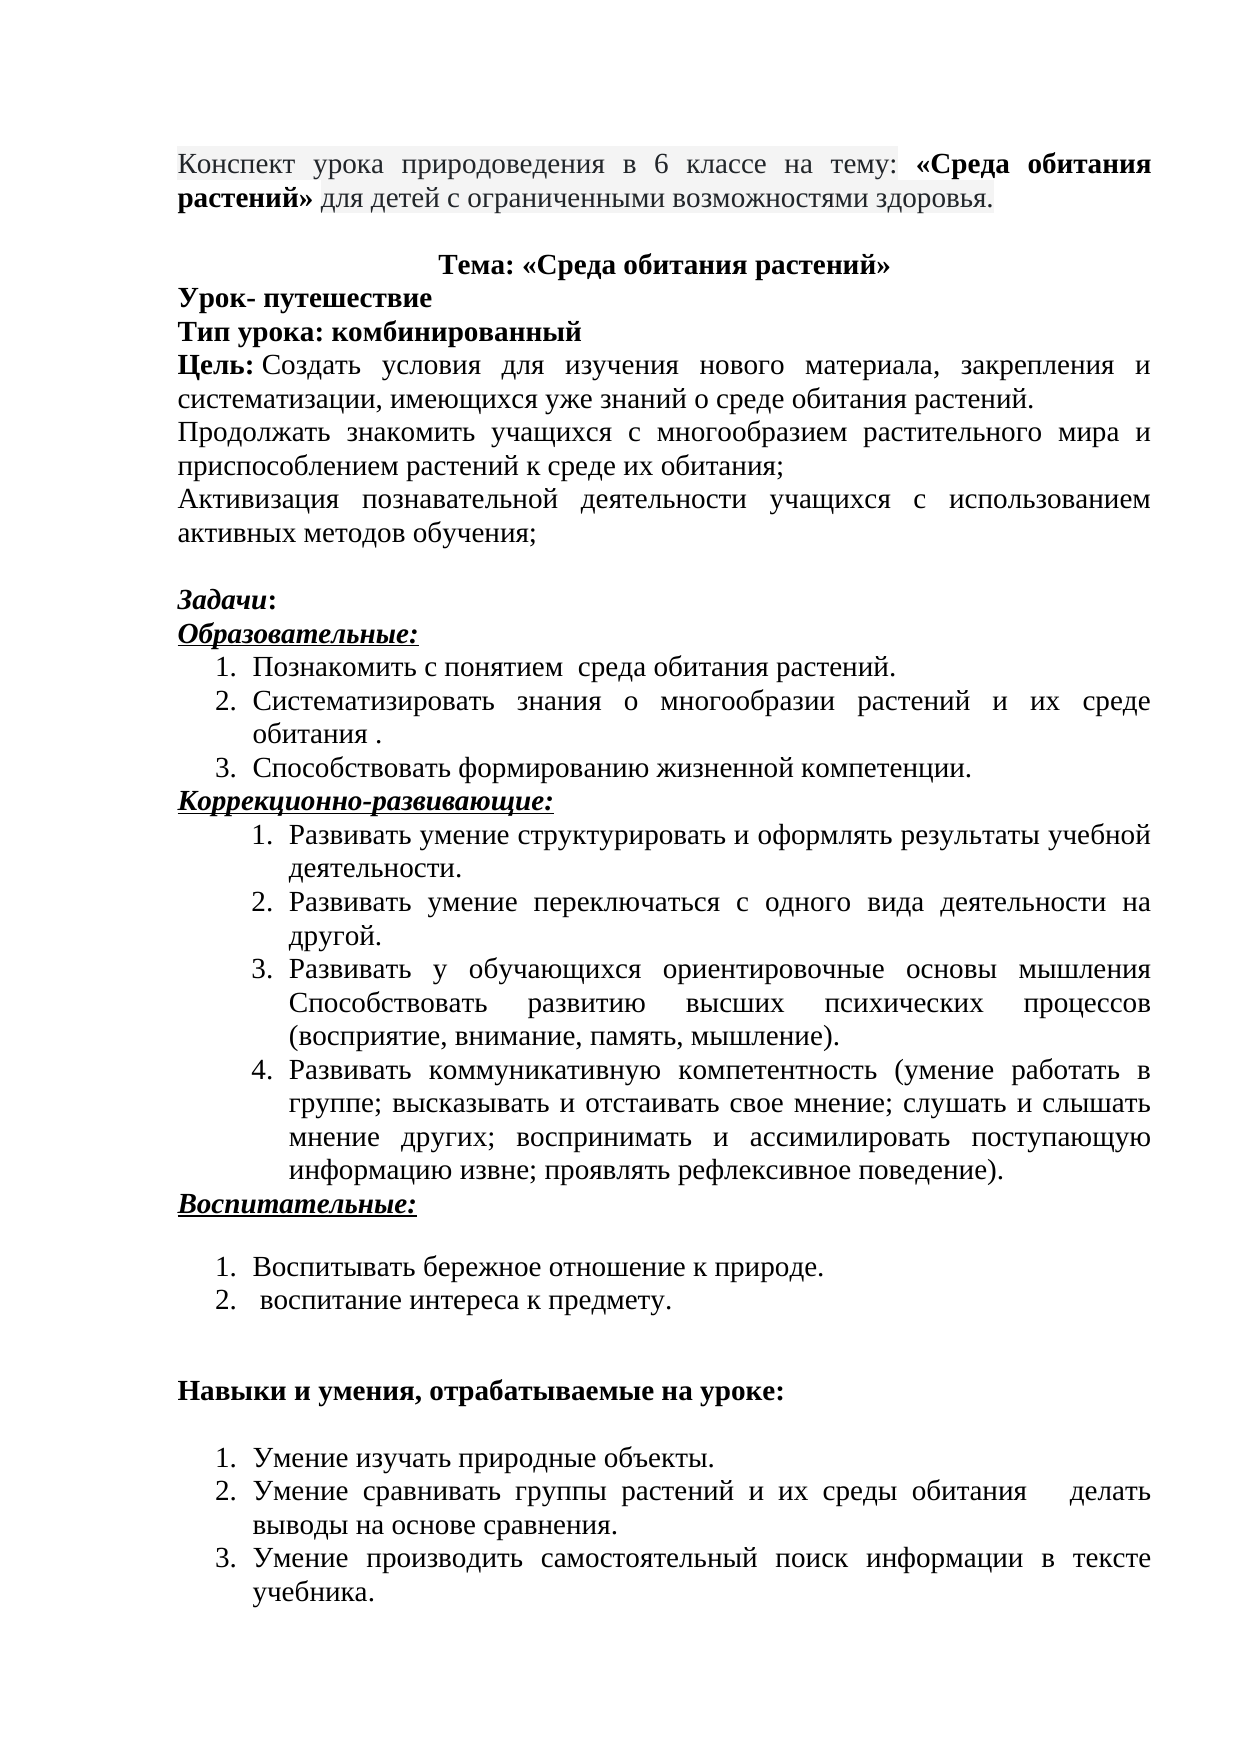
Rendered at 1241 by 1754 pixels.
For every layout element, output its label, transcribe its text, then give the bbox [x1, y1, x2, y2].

text Коррекционно-развивающие: [177, 783, 1152, 817]
text Активизация познавательной деятельности учащихся с использованием активных методов обучения; [177, 482, 1152, 549]
list Умение сравнивать группы растений и их среды обитания делать выводы на основе сравнения. [215, 1473, 1152, 1541]
text Задачи: Образовательные: [177, 549, 1152, 649]
text Продолжать знакомить учащихся с многообразием растительного мира и приспособлением растений к среде их обитания; [177, 414, 1152, 482]
text Тема: «Среда обитания растений» [177, 247, 1152, 280]
text Цель: Создать условия для изучения нового материала, закрепления и систематизации, имеющихся уже знаний о среде обитания растений. [177, 347, 1152, 414]
list Способствовать формированию жизненной компетенции. [215, 750, 1152, 783]
text Воспитательные: [177, 1186, 1152, 1219]
text Конспект урока природоведения в 6 классе на тему: «Среда обитания растений» для детей с ограниченными возможностями здоровья. [898, 146, 1152, 213]
list Развивать умение переключаться с одного вида деятельности на другой. [251, 884, 1152, 951]
list Развивать коммуникативную компетентность (умение работать в группе; высказывать и отстаивать свое мнение; слушать и слышать мнение других; воспринимать и ассимилировать поступающую информацию извне; проявлять рефлексивное поведение). [251, 1052, 1152, 1186]
list Умение производить самостоятельный поиск информации в тексте учебника. [215, 1541, 1152, 1608]
list Умение изучать природные объекты. [215, 1440, 1152, 1473]
list Развивать у обучающихся ориентировочные основы мышления Способствовать развитию высших психических процессов (восприятие, внимание, память, мышление). [251, 951, 1152, 1052]
list Систематизировать знания о многообразии растений и их среде обитания . [215, 683, 1152, 750]
list воспитание интереса к предмету. [215, 1282, 1152, 1316]
list Воспитывать бережное отношение к природе. [215, 1249, 1152, 1282]
text Урок- путешествие [177, 280, 1152, 314]
list Познакомить с понятием среда обитания растений. [215, 649, 1152, 683]
text Тип урока: комбинированный [177, 314, 1152, 347]
list Развивать умение структурировать и оформлять результаты учебной деятельности. [251, 817, 1152, 884]
text Навыки и умения, отрабатываемые на уроке: [177, 1373, 1152, 1406]
